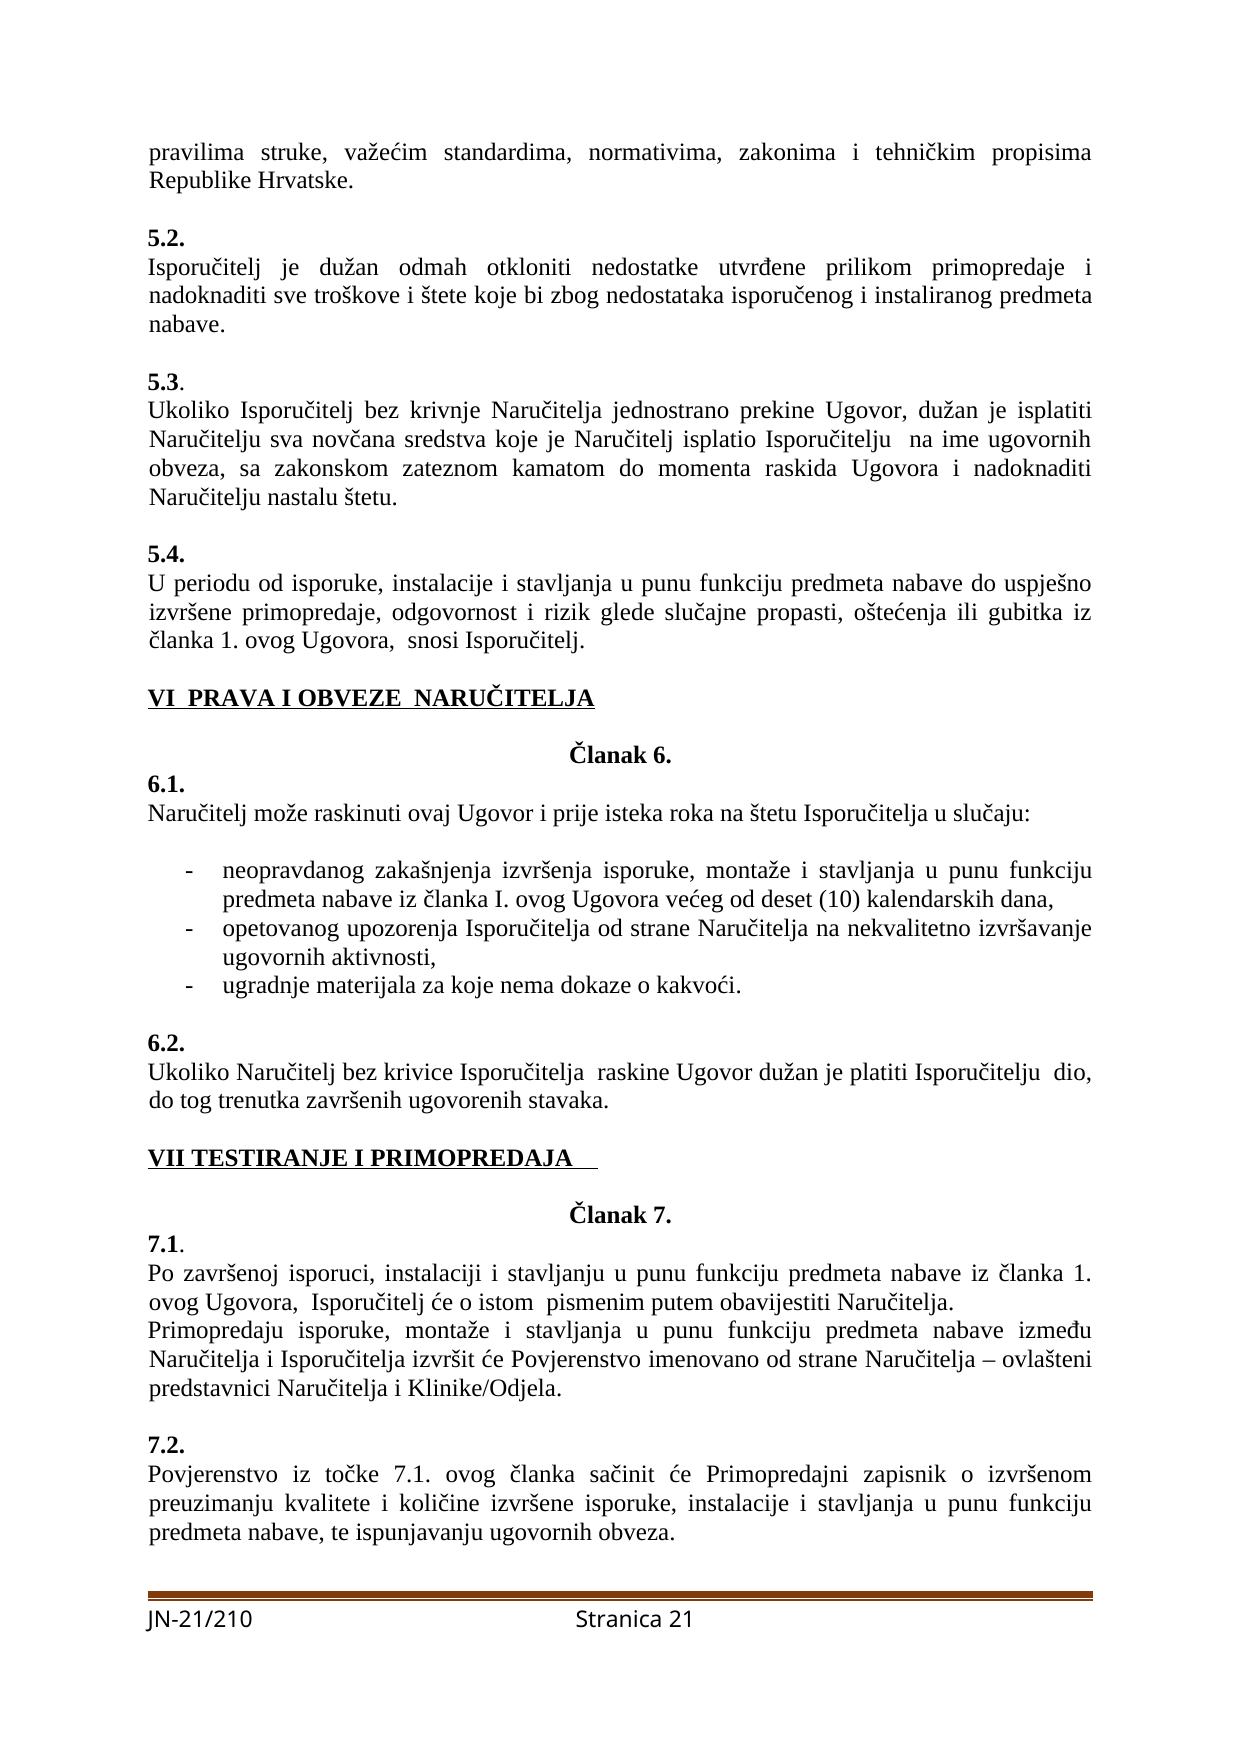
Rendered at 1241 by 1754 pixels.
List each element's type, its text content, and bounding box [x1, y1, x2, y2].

text U periodu od isporuke, instalacije i stavljanja u punu funkciju predmeta nabave do uspješno izvršene primopredaje, odgovornost i rizik glede slučajne propasti, oštećenja ili gubitka iz članka 1. ovog Ugovora, snosi Isporučitelj. [147, 568, 1093, 654]
text Ukoliko Isporučitelj bez krivnje Naručitelja jednostrano prekine Ugovor, dužan je isplatiti Naručitelju sva novčana sredstva koje je Naručitelj isplatio Isporučitelju na ime ugovornih obveza, sa zakonskom zateznom kamatom do momenta raskida Ugovora i nadoknaditi Naručitelju nastalu štetu. [147, 396, 1093, 511]
text Članak 6. [147, 741, 1093, 769]
list ugradnje materijala za koje nema dokaze o kakvoći. [185, 971, 1093, 999]
text 5.3. [147, 367, 1093, 396]
text Primopredaju isporuke, montaže i stavljanja u punu funkciju predmeta nabave između Naručitelja i Isporučitelja izvršit će Povjerenstvo imenovano od strane Naručitelja – ovlašteni predstavnici Naručitelja i Klinike/Odjela. [147, 1316, 1093, 1402]
list opetovanog upozorenja Isporučitelja od strane Naručitelja na nekvalitetno izvršavanje ugovornih aktivnosti, [185, 913, 1093, 971]
text 5.2. [147, 223, 1093, 252]
text VII TESTIRANJE I PRIMOPREDAJA [147, 1143, 1093, 1172]
list neopravdanog zakašnjenja izvršenja isporuke, montaže i stavljanja u punu funkciju predmeta nabave iz članka I. ovog Ugovora većeg od deset (10) kalendarskih dana, [185, 856, 1093, 913]
text Povjerenstvo iz točke 7.1. ovog članka sačinit će Primopredajni zapisnik o izvršenom preuzimanju kvalitete i količine izvršene isporuke, instalacije i stavljanja u punu funkciju predmeta nabave, te ispunjavanju ugovornih obveza. [147, 1459, 1093, 1546]
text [147, 137, 1093, 194]
text Ukoliko Naručitelj bez krivice Isporučitelja raskine Ugovor dužan je platiti Isporučitelju dio, do tog trenutka završenih ugovorenih stavaka. [147, 1057, 1093, 1114]
text Isporučitelj je dužan odmah otkloniti nedostatke utvrđene prilikom primopredaje i nadoknaditi sve troškove i štete koje bi zbog nedostataka isporučenog i instaliranog predmeta nabave. [147, 252, 1093, 338]
text 7.2. [147, 1431, 1093, 1459]
text 7.1. [147, 1229, 1093, 1258]
text 5.4. [147, 539, 1093, 568]
text 6.2. [147, 1028, 1093, 1057]
text Naručitelj može raskinuti ovaj Ugovor i prije isteka roka na štetu Isporučitelja u slučaju: [147, 798, 1093, 827]
text Članak 7. [147, 1201, 1093, 1229]
text 6.1. [147, 769, 1093, 798]
text VI PRAVA I OBVEZE NARUČITELJA [147, 683, 1093, 712]
text Po završenoj isporuci, instalaciji i stavljanju u punu funkciju predmeta nabave iz članka 1. ovog Ugovora, Isporučitelj će o istom pismenim putem obavijestiti Naručitelja. [147, 1258, 1093, 1316]
